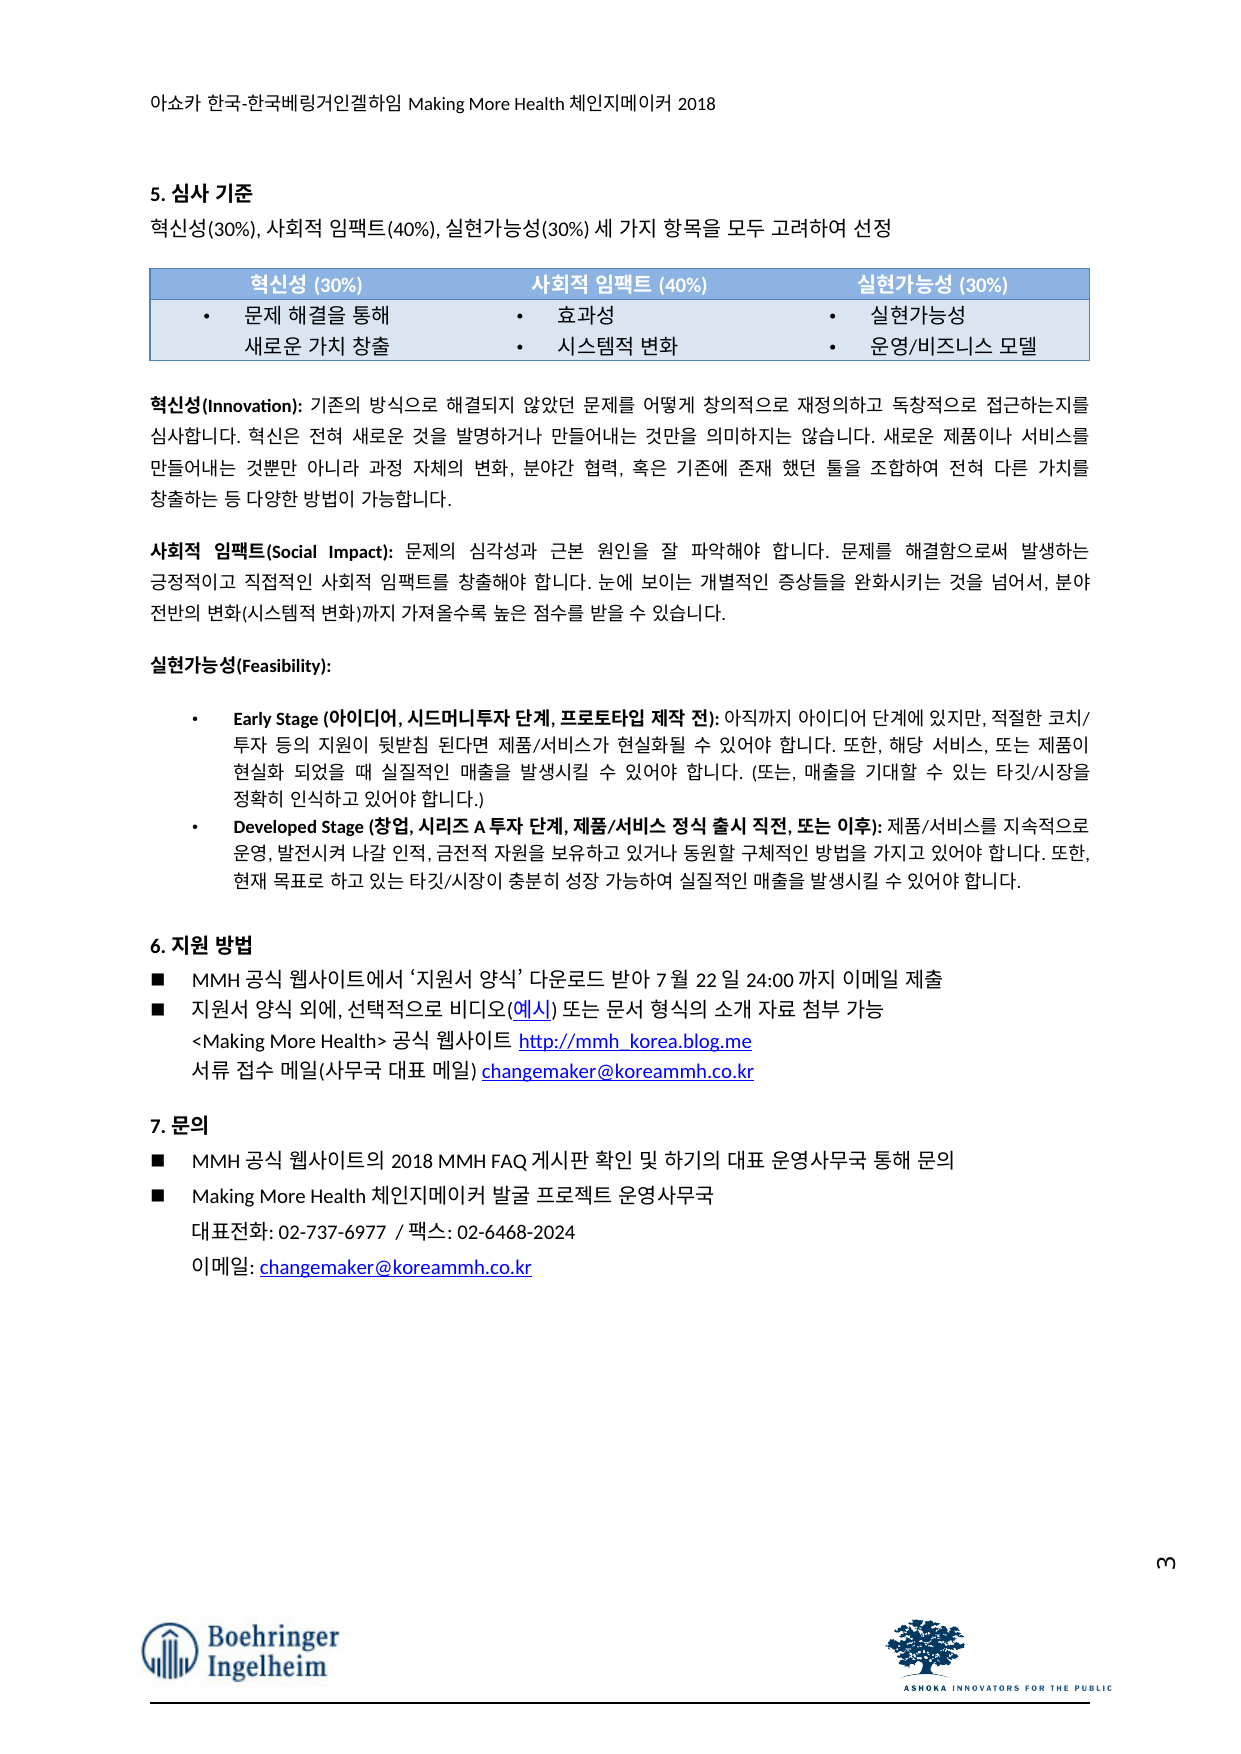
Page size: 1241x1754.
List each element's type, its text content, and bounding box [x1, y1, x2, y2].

text 7. 문의 [150, 1110, 1090, 1140]
text 서류 접수 메일(사무국 대표 메일) changemaker@koreammh.co.kr [192, 1054, 1090, 1084]
table_cell 문제 해결을 통해 새로운 가치 창출 [151, 300, 463, 360]
text <Making More Health> 공식 웹사이트 http://mmh_korea.blog.me [192, 1024, 1090, 1054]
text 혁신성(Innovation): 기존의 방식으로 해결되지 않았던 문제를 어떻게 창의적으로 재정의하고 독창적으로 접근하는지를 심사합니다. 혁신은 전혀 새로운 것을 발명하거나 만들어내는 것만을 의미하지는 않습니다. 새로운 제품이나 서비스를 만들어내는 것뿐만 아니라 과정 자체의 변화, 분야간 협력, 혹은 기존에 존재 했던 툴을 조합하여 전혀 다른 가치를 창출하는 등 다양한 방법이 가능합니다. [150, 361, 1090, 512]
list Developed Stage (창업, 시리즈A투자 단계, 제품/서비스 정식 출시 직전, 또는 이후): 제품/서비스를 지속적으로 운영, 발전시켜 나갈 인적, 금전적 자원을 보유하고 있거나 동원할 구체적인 방법을 가지고 있어야 합니다. 또한, 현재 목표로 하고 있는 타깃/시장이 충분히 성장 가능하여 실질적인 매출을 발생시킬 수 있어야 합니다. [192, 812, 1090, 893]
text 실현가능성(Feasibility): [150, 651, 1090, 678]
list MMH 공식 웹사이트에서 ‘지원서 양식’ 다운로드 받아 7월 22일 24:00까지 이메일 제출 [150, 963, 1090, 994]
table_cell 실현가능성 운영/비즈니스 모델 [776, 300, 1089, 360]
table_header 실현가능성 (30%) [776, 269, 1089, 299]
text 이메일: changemaker@koreammh.co.kr [192, 1246, 1090, 1282]
list Early Stage (아이디어, 시드머니투자 단계, 프로토타입 제작 전): 아직까지 아이디어 단계에 있지만, 적절한 코치/투자 등의 지원이 뒷받침 된다면 제품/서비스가 현실화될 수 있어야 합니다. 또한, 해당 서비스, 또는 제품이 현실화 되었을 때 실질적인 매출을 발생시킬 수 있어야 합니다. (또는, 매출을 기대할 수 있는 타깃/시장을 정확히 인식하고 있어야 합니다.) [192, 703, 1090, 812]
list 지원서 양식 외에, 선택적으로 비디오(예시) 또는 문서 형식의 소개 자료 첨부 가능 [150, 994, 1090, 1024]
list Making More Health 체인지메이커 발굴 프로젝트 운영사무국 [150, 1175, 1090, 1211]
table_header 혁신성 (30%) [151, 269, 463, 299]
text 사회적 임팩트(Social Impact): 문제의 심각성과 근본 원인을 잘 파악해야 합니다. 문제를 해결함으로써 발생하는 긍정적이고 직접적인 사회적 임팩트를 창출해야 합니다. 눈에 보이는 개별적인 증상들을 완화시키는 것을 넘어서, 분야 전반의 변화(시스템적 변화)까지 가져올수록 높은 점수를 받을 수 있습니다. [150, 536, 1090, 626]
text 5. 심사 기준 혁신성(30%), 사회적 임팩트(40%), 실현가능성(30%) 세 가지 항목을 모두 고려하여 선정 [150, 177, 1090, 242]
text 6. 지원 방법 [150, 929, 1090, 959]
table_header 사회적 임팩트 (40%) [463, 269, 776, 299]
table_cell 효과성 시스템적 변화 [463, 300, 776, 360]
text 대표전화: 02-737-6977 / 팩스: 02-6468-2024 [192, 1211, 1090, 1246]
picture [118, 1598, 351, 1688]
list MMH 공식 웹사이트의 2018 MMH FAQ 게시판 확인 및 하기의 대표 운영사무국 통해 문의 [150, 1140, 1090, 1175]
